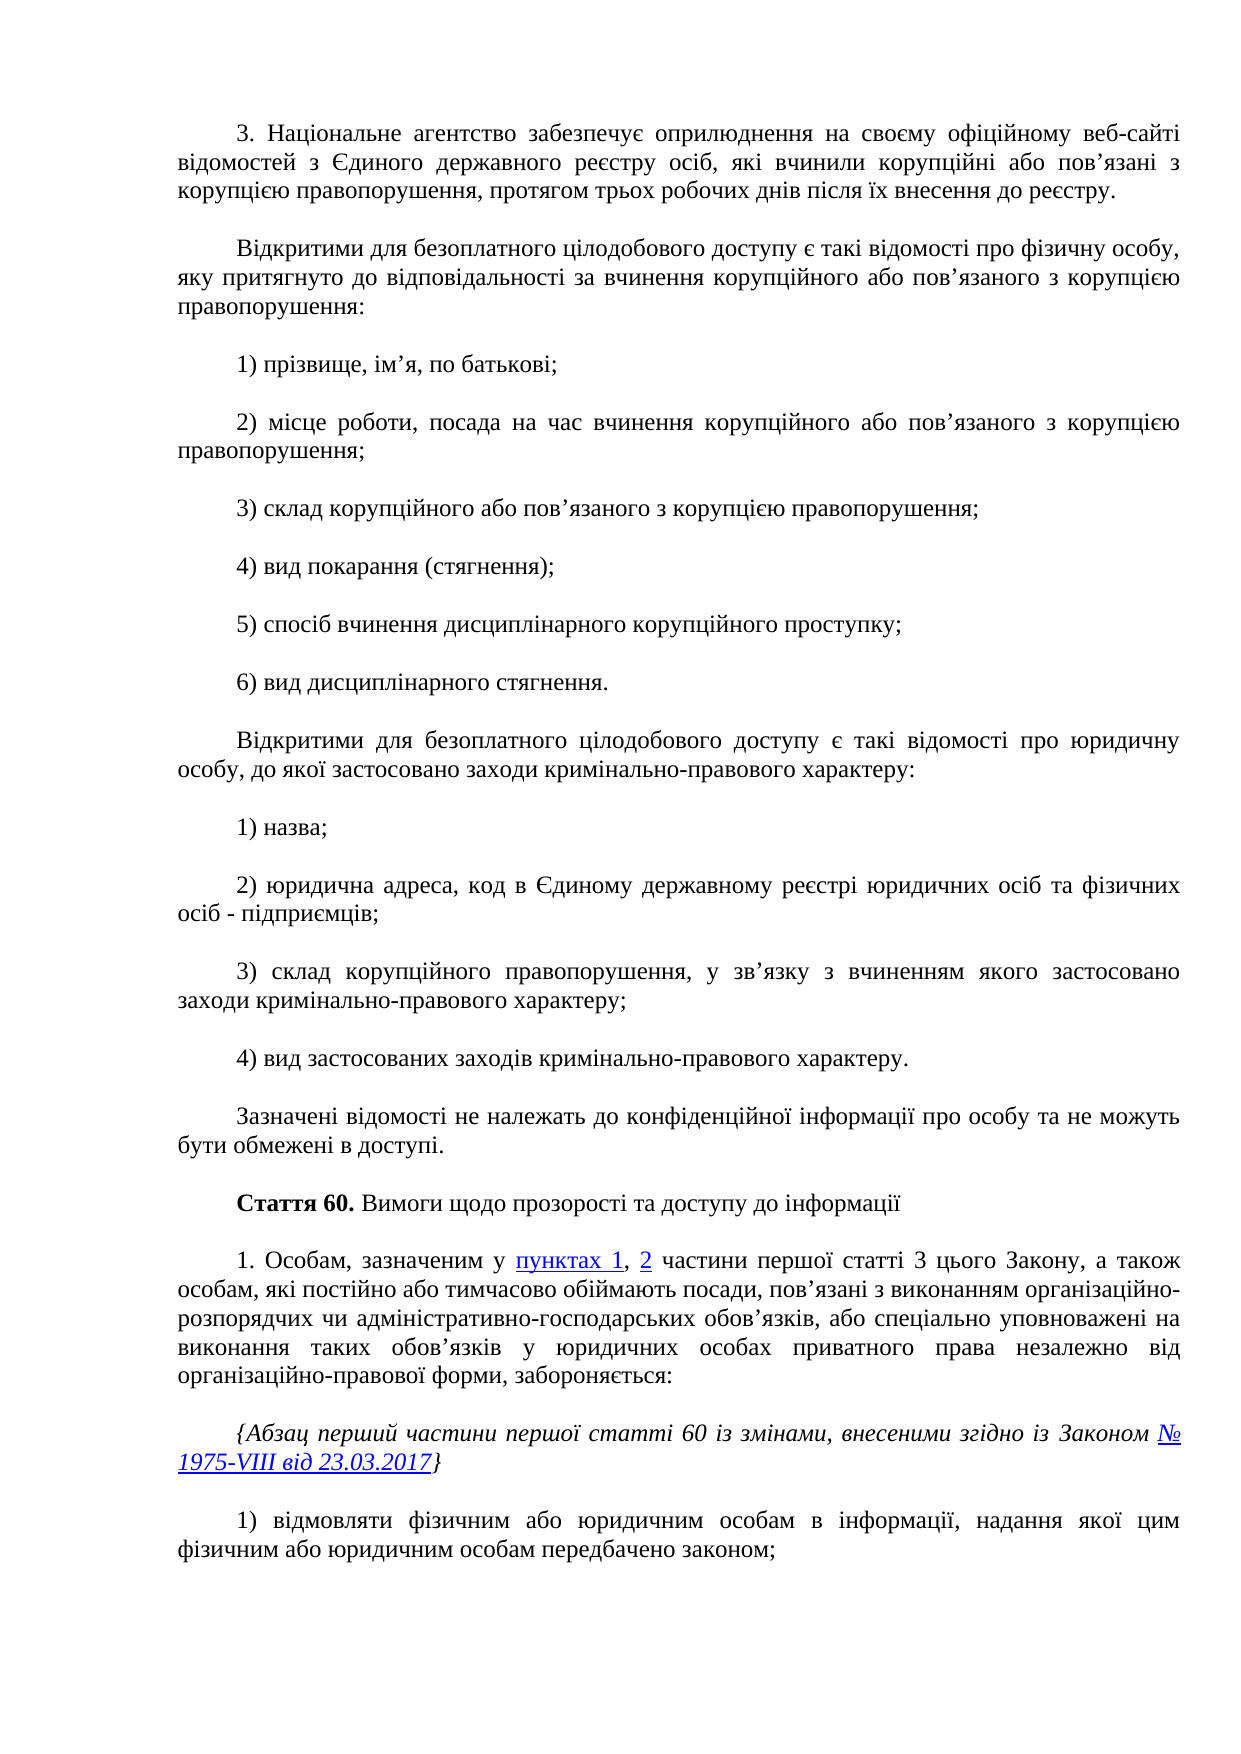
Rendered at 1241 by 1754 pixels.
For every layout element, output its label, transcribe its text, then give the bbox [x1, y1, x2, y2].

text Стаття 60. Вимоги щодо прозорості та доступу до інформації [177, 1188, 1181, 1216]
text Відкритими для безоплатного цілодобового доступу є такі відомості про юридичну особу, до якої застосовано заходи кримінально-правового характеру: [177, 725, 1181, 783]
text Відкритими для безоплатного цілодобового доступу є такі відомості про фізичну особу, яку притягнуто до відповідальності за вчинення корупційного або пов’язаного з корупцією правопорушення: [177, 233, 1181, 320]
text 4) вид покарання (стягнення); [177, 551, 1181, 580]
text 5) спосіб вчинення дисциплінарного корупційного проступку; [177, 609, 1181, 638]
text 1) назва; [177, 812, 1181, 841]
text 2) юридична адреса, код в Єдиному державному реєстрі юридичних осіб та фізичних осіб - підприємців; [177, 870, 1181, 927]
text 3) склад корупційного або пов’язаного з корупцією правопорушення; [177, 493, 1181, 522]
text {Абзац перший частини першої статті 60 із змінами, внесеними згідно із Законом № 1975-VIII від 23.03.2017} [177, 1418, 1181, 1476]
text 3. Національне агентство забезпечує оприлюднення на своєму офіційному веб-сайті відомостей з Єдиного державного реєстру осіб, які вчинили корупційні або пов’язані з корупцією правопорушення, протягом трьох робочих днів після їх внесення до реєстру. [177, 118, 1181, 204]
text Зазначені відомості не належать до конфіденційної інформації про особу та не можуть бути обмежені в доступі. [177, 1101, 1181, 1158]
text 3) склад корупційного правопорушення, у зв’язку з вчиненням якого застосовано заходи кримінально-правового характеру; [177, 956, 1181, 1014]
text 1. Особам, зазначеним у пунктах 1, 2 частини першої статті 3 цього Закону, а також особам, які постійно або тимчасово обіймають посади, пов’язані з виконанням організаційно-розпорядчих чи адміністративно-господарських обов’язків, або спеціально уповноважені на виконання таких обов’язків у юридичних особах приватного права незалежно від організаційно-правової форми, забороняється: [177, 1246, 1181, 1389]
text 6) вид дисциплінарного стягнення. [177, 667, 1181, 696]
text 4) вид застосованих заходів кримінально-правового характеру. [177, 1043, 1181, 1072]
text 1) прізвище, ім’я, по батькові; [177, 349, 1181, 378]
text 1) відмовляти фізичним або юридичним особам в інформації, надання якої цим фізичним або юридичним особам передбачено законом; [177, 1505, 1181, 1563]
text 2) місце роботи, посада на час вчинення корупційного або пов’язаного з корупцією правопорушення; [177, 407, 1181, 464]
